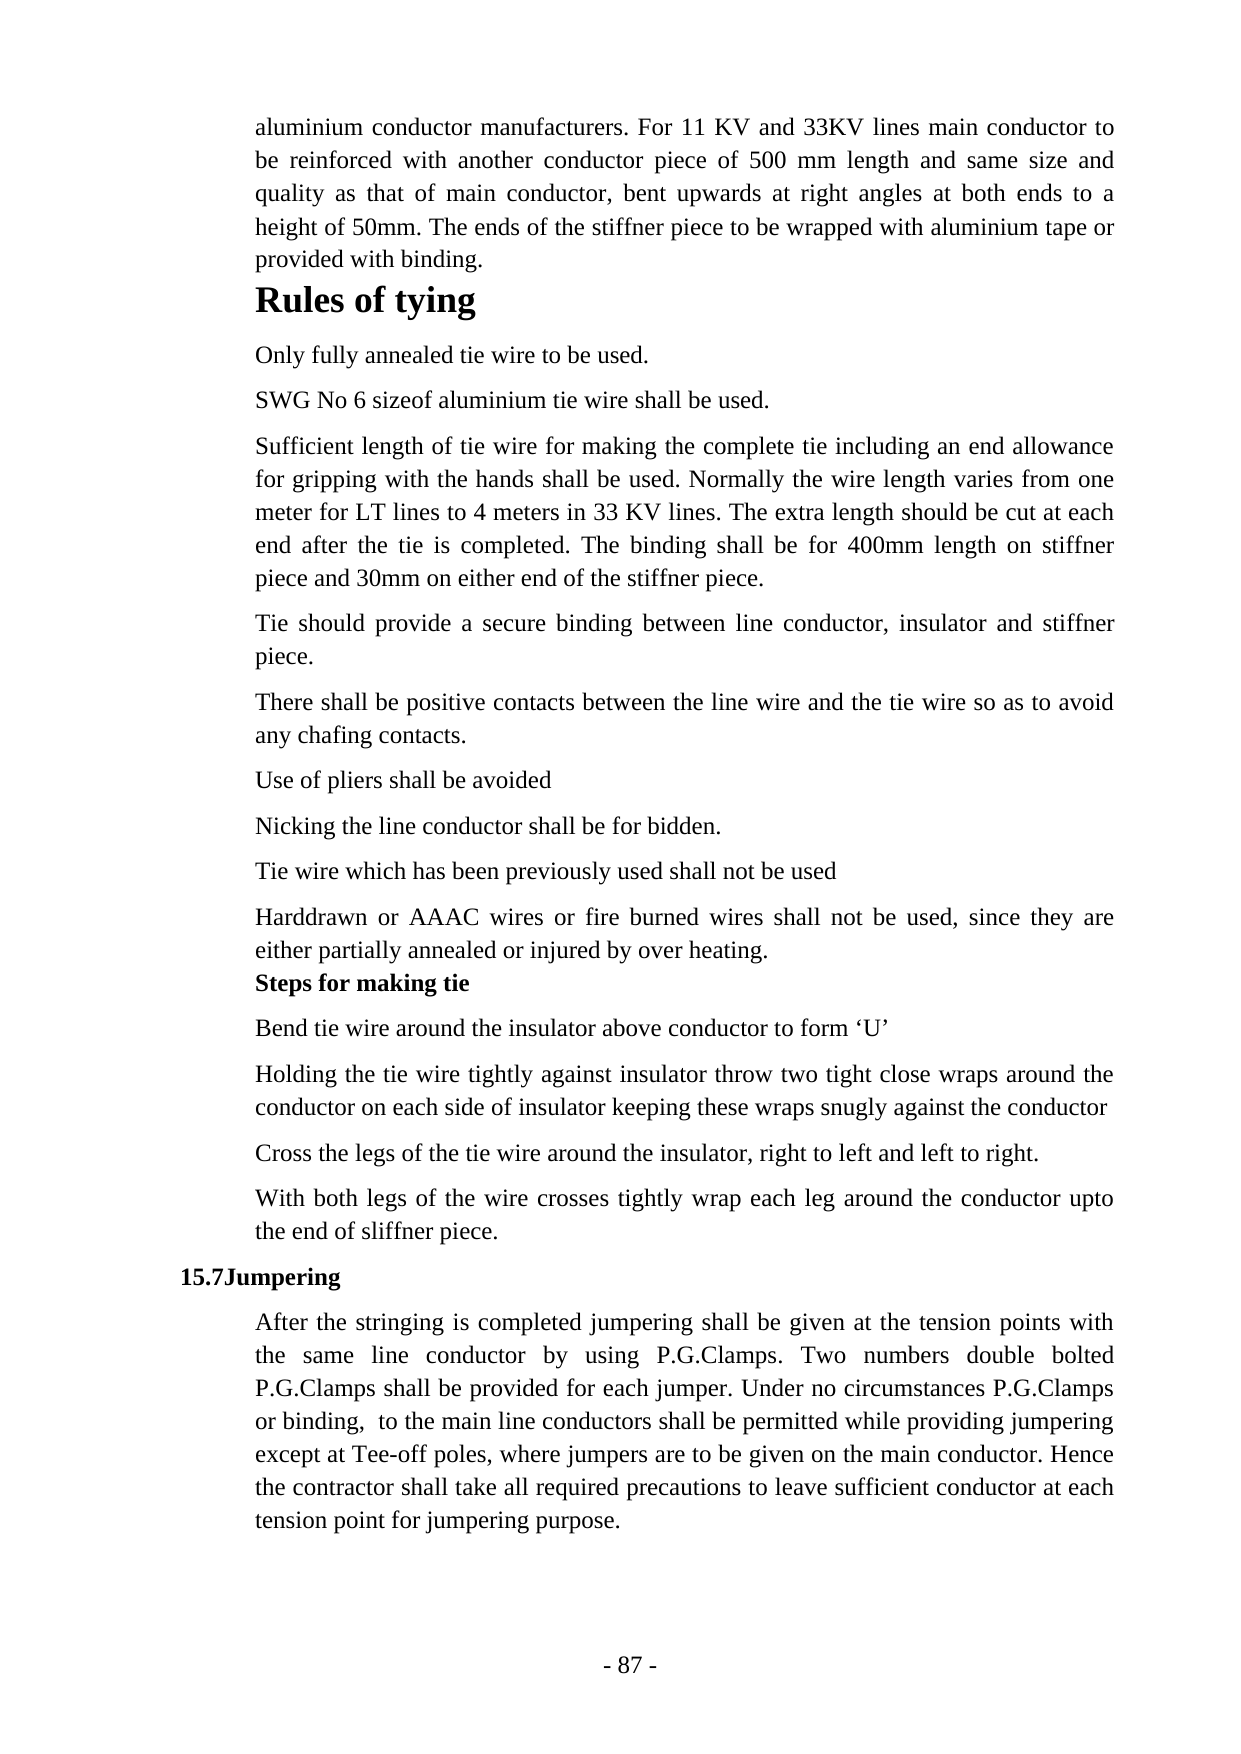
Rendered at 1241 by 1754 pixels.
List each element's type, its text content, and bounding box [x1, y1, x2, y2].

text Holding the tie wire tightly against insulator throw two tight close wraps around the conductor on each side of insulator keeping these wraps snugly against the conductor [255, 1059, 1115, 1121]
text Cross the legs of the tie wire around the insulator, right to left and left to right. [180, 1138, 1115, 1166]
text There shall be positive contacts between the line wire and the tie wire so as to avoid any chafing contacts. [255, 687, 1115, 749]
text Use of pliers shall be avoided [255, 765, 1115, 794]
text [255, 112, 1115, 273]
text Nicking the line conductor shall be for bidden. [255, 811, 1115, 840]
subtitle Steps for making tie [180, 968, 1115, 997]
text Tie wire which has been previously used shall not be used [255, 856, 1115, 885]
text Tie should provide a secure binding between line conductor, insulator and stiffner piece. [255, 608, 1115, 670]
text SWG No 6 sizeof aluminium tie wire shall be used. [255, 385, 1115, 414]
text After the stringing is completed jumpering shall be given at the tension points with the same line conductor by using P.G.Clamps. Two numbers double bolted P.G.Clamps shall be provided for each jumper. Under no circumstances P.G.Clamps or binding, to the main line conductors shall be permitted while providing jumpering except at Tee-off poles, where jumpers are to be given on the main conductor. Hence the contractor shall take all required precautions to leave sufficient conductor at each tension point for jumpering purpose. [255, 1307, 1115, 1534]
text With both legs of the wire crosses tightly wrap each leg around the conductor upto the end of sliffner piece. [255, 1183, 1115, 1245]
text Sufficient length of tie wire for making the complete tie including an end allowance for gripping with the hands shall be used. Normally the wire length varies from one meter for LT lines to 4 meters in 33 KV lines. The extra length should be cut at each end after the tie is completed. The binding shall be for 400mm length on stiffner piece and 30mm on either end of the stiffner piece. [255, 431, 1115, 592]
text Harddrawn or AAAC wires or fire burned wires shall not be used, since they are either partially annealed or injured by over heating. [255, 902, 1115, 964]
text Bend tie wire around the insulator above conductor to form ‘U’ [180, 1013, 1115, 1042]
text Only fully annealed tie wire to be used. [255, 340, 1115, 368]
text 15.7Jumpering [180, 1262, 1115, 1290]
subtitle Rules of tying [180, 278, 1115, 321]
